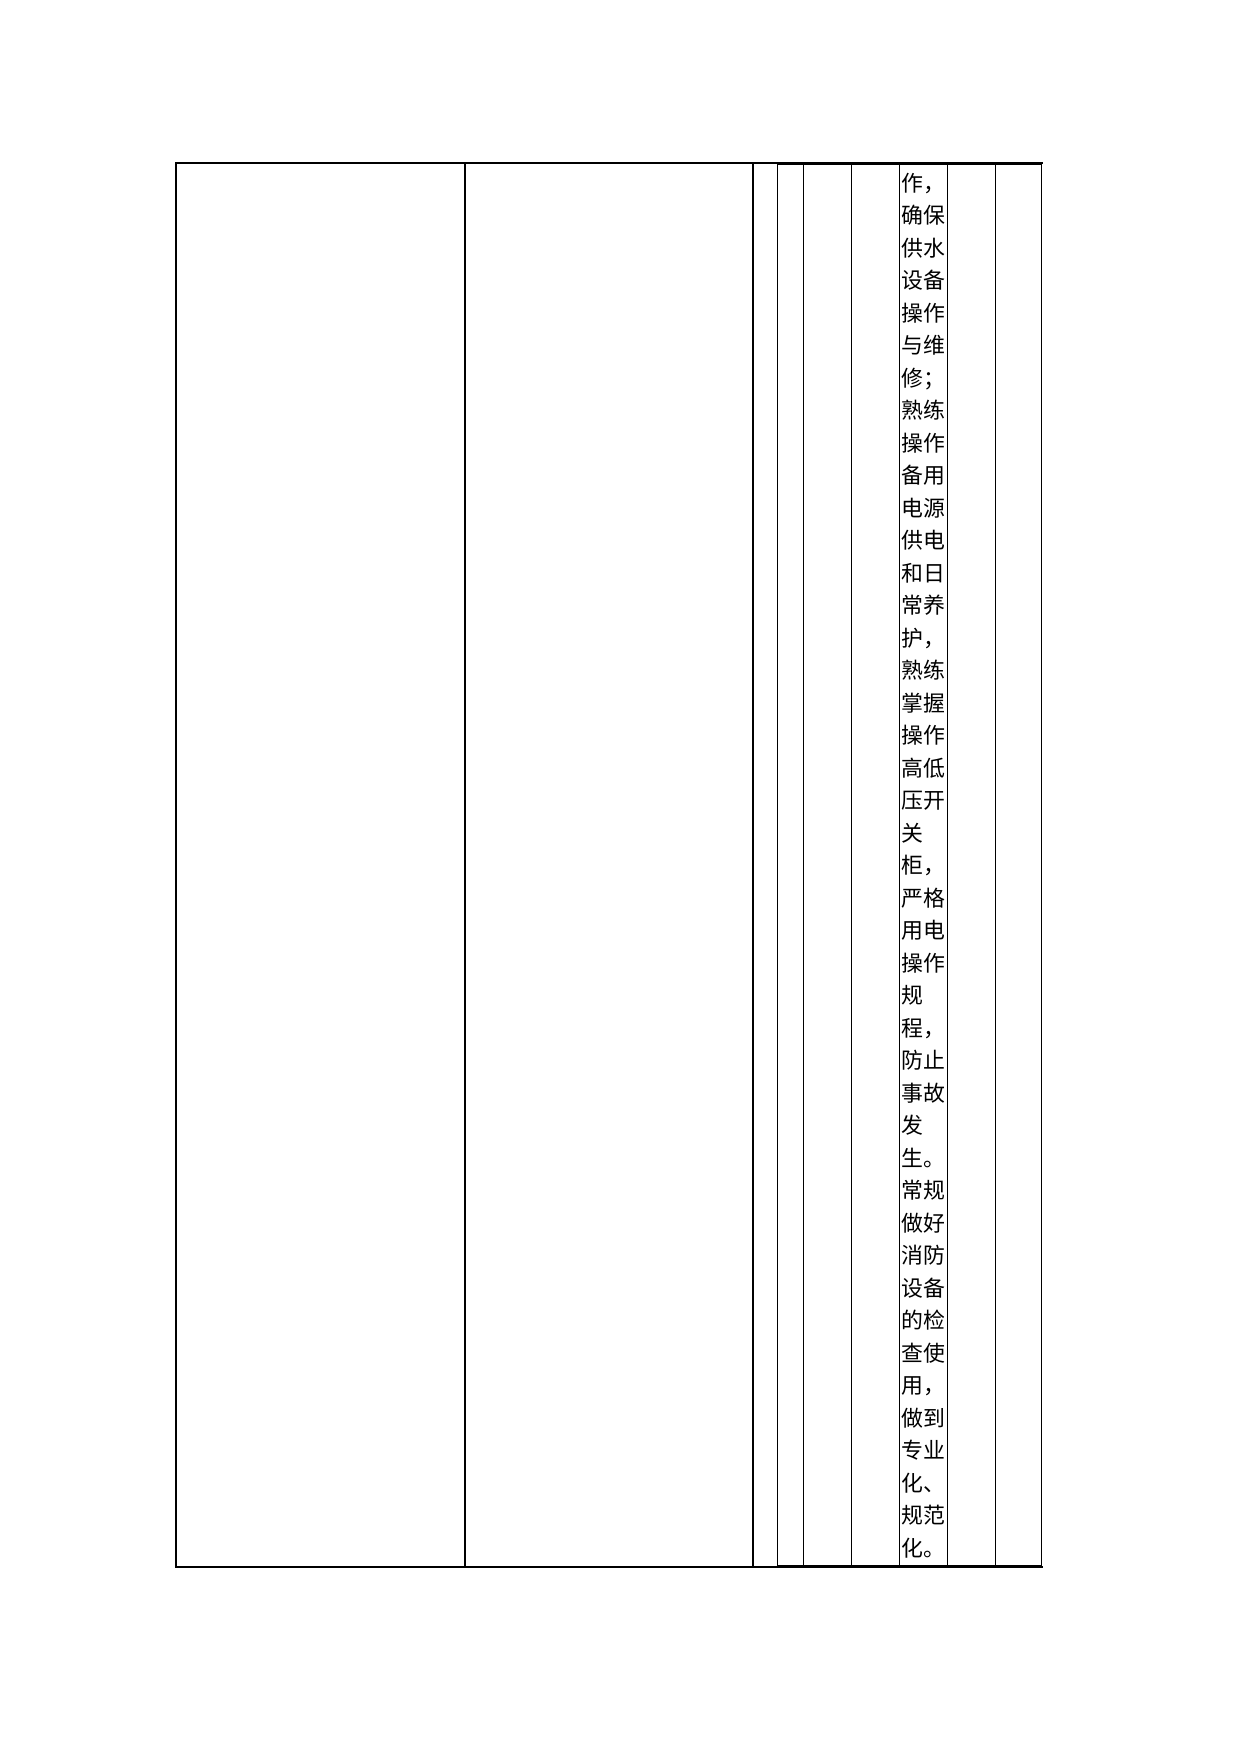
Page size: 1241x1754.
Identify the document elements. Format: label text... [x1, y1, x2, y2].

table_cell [804, 165, 851, 1565]
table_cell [996, 165, 1041, 1565]
table_cell 1 [177, 164, 464, 1566]
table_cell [948, 165, 995, 1565]
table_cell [852, 165, 899, 1565]
table_cell [466, 164, 752, 1566]
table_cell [900, 165, 947, 1565]
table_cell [754, 164, 777, 1566]
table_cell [778, 165, 803, 1565]
